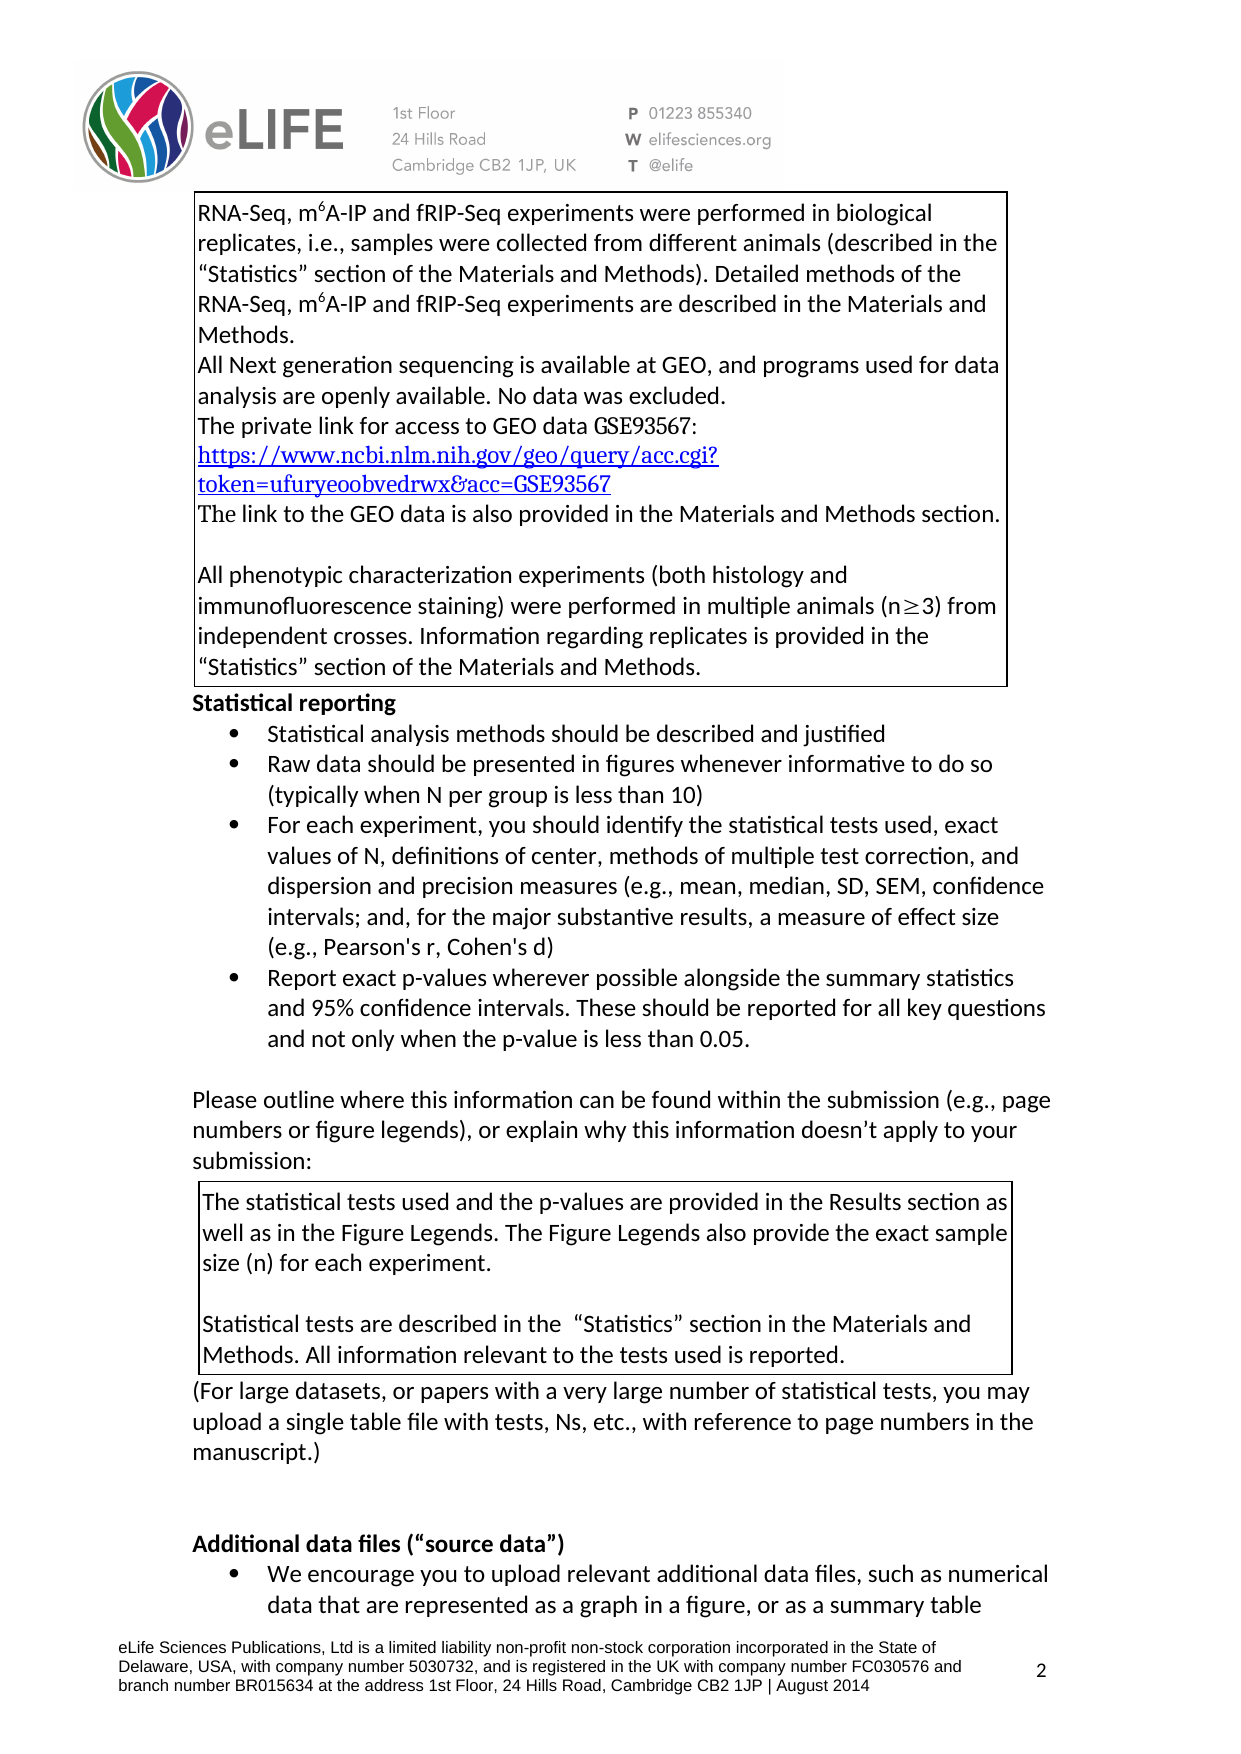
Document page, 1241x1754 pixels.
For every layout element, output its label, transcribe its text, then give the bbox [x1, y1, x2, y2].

text Statistical reporting [192, 282, 1053, 718]
list For each experiment, you should identify the statistical tests used, exact values of N, definitions of center, methods of multiple test correction, and dispersion and precision measures (e.g., mean, median, SD, SEM, confidence intervals; and, for the major substantive results, a measure of effect size (e.g., Pearson's r, Cohen's d) [229, 809, 1053, 962]
list We encourage you to upload relevant additional data files, such as numerical data that are represented as a graph in a figure, or as a summary table [229, 1558, 1053, 1619]
text All phenotypic characterization experiments (both histology and immunofluorescence staining) were performed in multiple animals (n3) from independent crosses. Information regarding replicates is provided in the “Statistics” section of the Materials and Methods. [195, 559, 1006, 683]
list Raw data should be presented in figures whenever informative to do so (typically when N per group is less than 10) [229, 748, 1053, 809]
text Additional data files (“source data”) [192, 1528, 1053, 1558]
text All Next generation sequencing is available at GEO, and programs used for data analysis are openly available. No data was excluded. [197, 349, 1004, 410]
text Please outline where this information can be found within the submission (e.g., page numbers or figure legends), or explain why this information doesn’t apply to your submission: [192, 1084, 1053, 1176]
list Report exact p-values wherever possible alongside the summary statistics and 95% confidence intervals. These should be reported for all key questions and not only when the p-value is less than 0.05. [229, 962, 1053, 1053]
text The link to the GEO data is also provided in the Materials and Methods section. [197, 498, 1004, 529]
text The statistical tests used and the p-values are provided in the Results section as well as in the Figure Legends. The Figure Legends also provide the exact sample size (n) for each experiment. [200, 1184, 1011, 1278]
text The private link for access to GEO data GSE93567: https://www.ncbi.nlm.nih.gov/geo/query/acc.cgi?token=ufuryeoobvedrwx&acc=GSE93567 [197, 410, 1004, 498]
text (For large datasets, or papers with a very large number of statistical tests, you may upload a single table file with tests, Ns, etc., with reference to page numbers in the manuscript.) [192, 1196, 1053, 1467]
text Statistical tests are described in the “Statistics” section in the Materials and Methods. All information relevant to the tests used is reported. [200, 1308, 1011, 1372]
list Statistical analysis methods should be described and justified [229, 718, 1053, 748]
picture [73, 59, 784, 191]
text RNA-Seq, m6A-IP and fRIP-Seq experiments were performed in biological replicates, i.e., samples were collected from different animals (described in the “Statistics” section of the Materials and Methods). Detailed methods of the RNA-Seq, m6A-IP and fRIP-Seq experiments are described in the Materials and Methods. [195, 194, 1006, 349]
